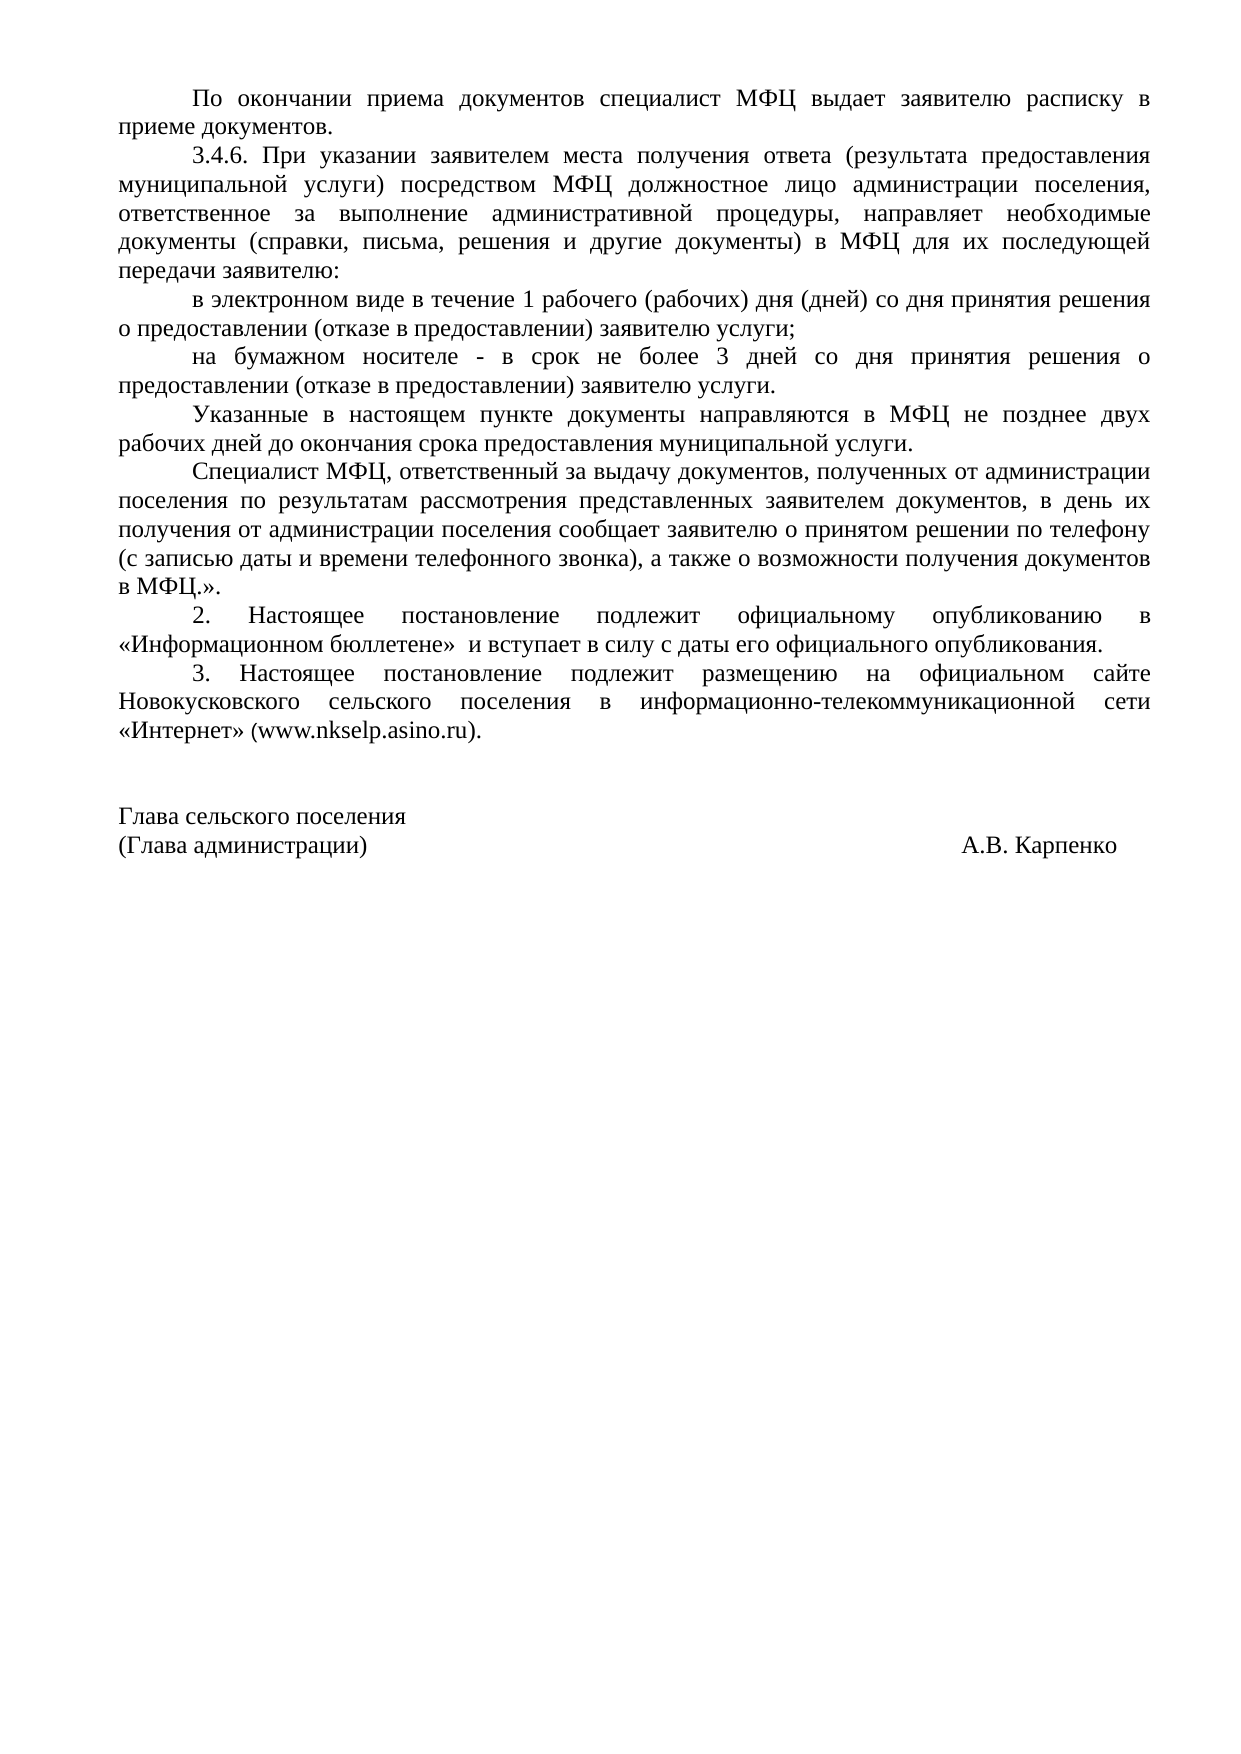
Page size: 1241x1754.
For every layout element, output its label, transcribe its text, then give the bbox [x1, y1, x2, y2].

text в электронном виде в течение 1 рабочего (рабочих) дня (дней) со дня принятия решения о предоставлении (отказе в предоставлении) заявителю услуги; [118, 284, 1152, 341]
text Указанные в настоящем пункте документы направляются в МФЦ не позднее двух рабочих дней до окончания срока предоставления муниципальной услуги. [118, 399, 1152, 456]
text Специалист МФЦ, ответственный за выдачу документов, полученных от администрации поселения по результатам рассмотрения представленных заявителем документов, в день их получения от администрации поселения сообщает заявителю о принятом решении по телефону (с записью даты и времени телефонного звонка), а также о возможности получения документов в МФЦ.». [118, 456, 1152, 600]
text 2. Настоящее постановление подлежит официальному опубликованию в «Информационном бюллетене» и вступает в силу с даты его официального опубликования. [118, 600, 1152, 658]
text 3. Настоящее постановление подлежит размещению на официальном сайте Новокусковского сельского поселения в информационно-телекоммуникационной сети «Интернет» (www.nkselp.asino.ru). [118, 658, 1152, 744]
text По окончании приема документов специалист МФЦ выдает заявителю расписку в приеме документов. [118, 83, 1152, 140]
text 3.4.6. При указании заявителем места получения ответа (результата предоставления муниципальной услуги) посредством МФЦ должностное лицо администрации поселения, ответственное за выполнение административной процедуры, направляет необходимые документы (справки, письма, решения и другие документы) в МФЦ для их последующей передачи заявителю: [118, 140, 1152, 284]
text Глава сельского поселения [118, 801, 1152, 830]
text на бумажном носителе - в срок не более 3 дней со дня принятия решения о предоставлении (отказе в предоставлении) заявителю услуги. [118, 341, 1152, 399]
text (Глава администрации) А.В. Карпенко [118, 830, 1152, 859]
